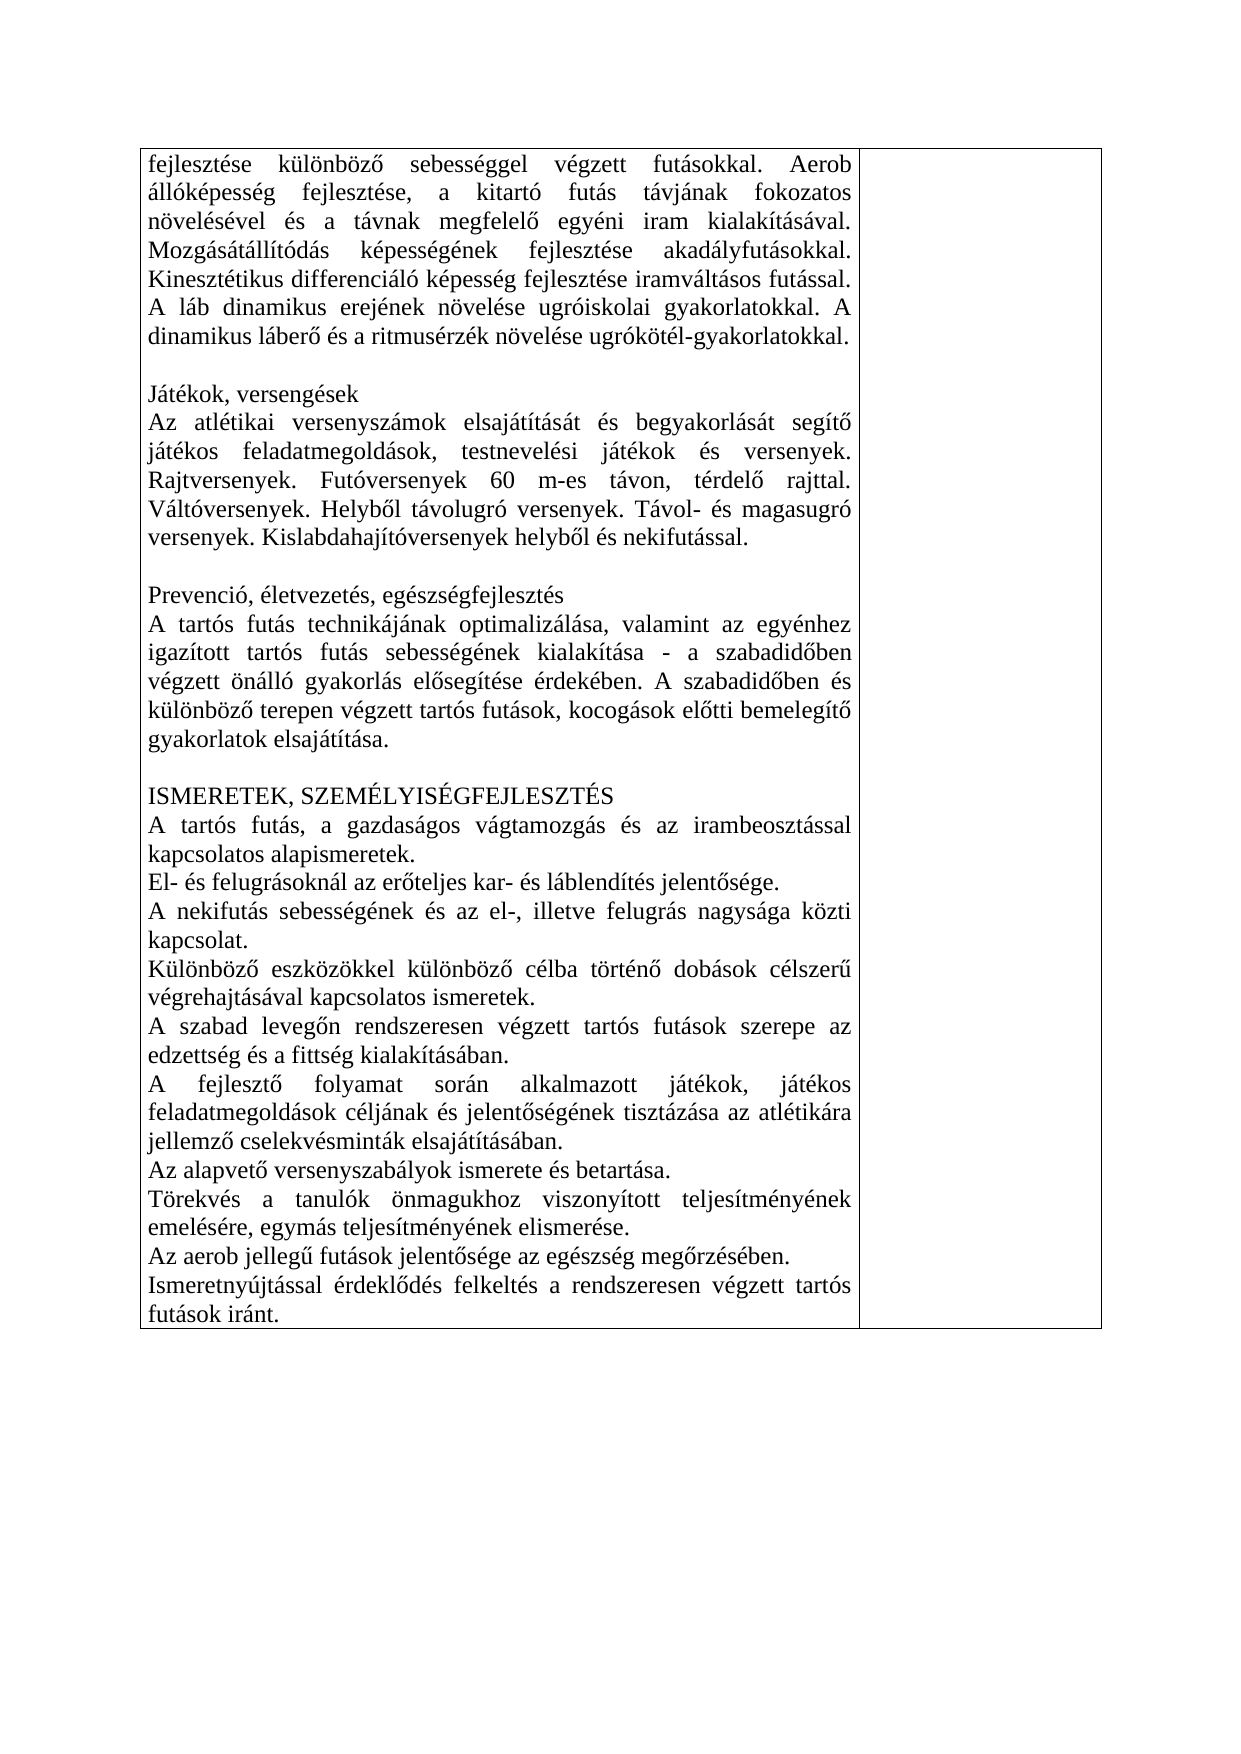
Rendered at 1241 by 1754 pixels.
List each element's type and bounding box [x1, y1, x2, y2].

table_cell [141, 149, 859, 1327]
table_cell [860, 149, 1101, 1327]
